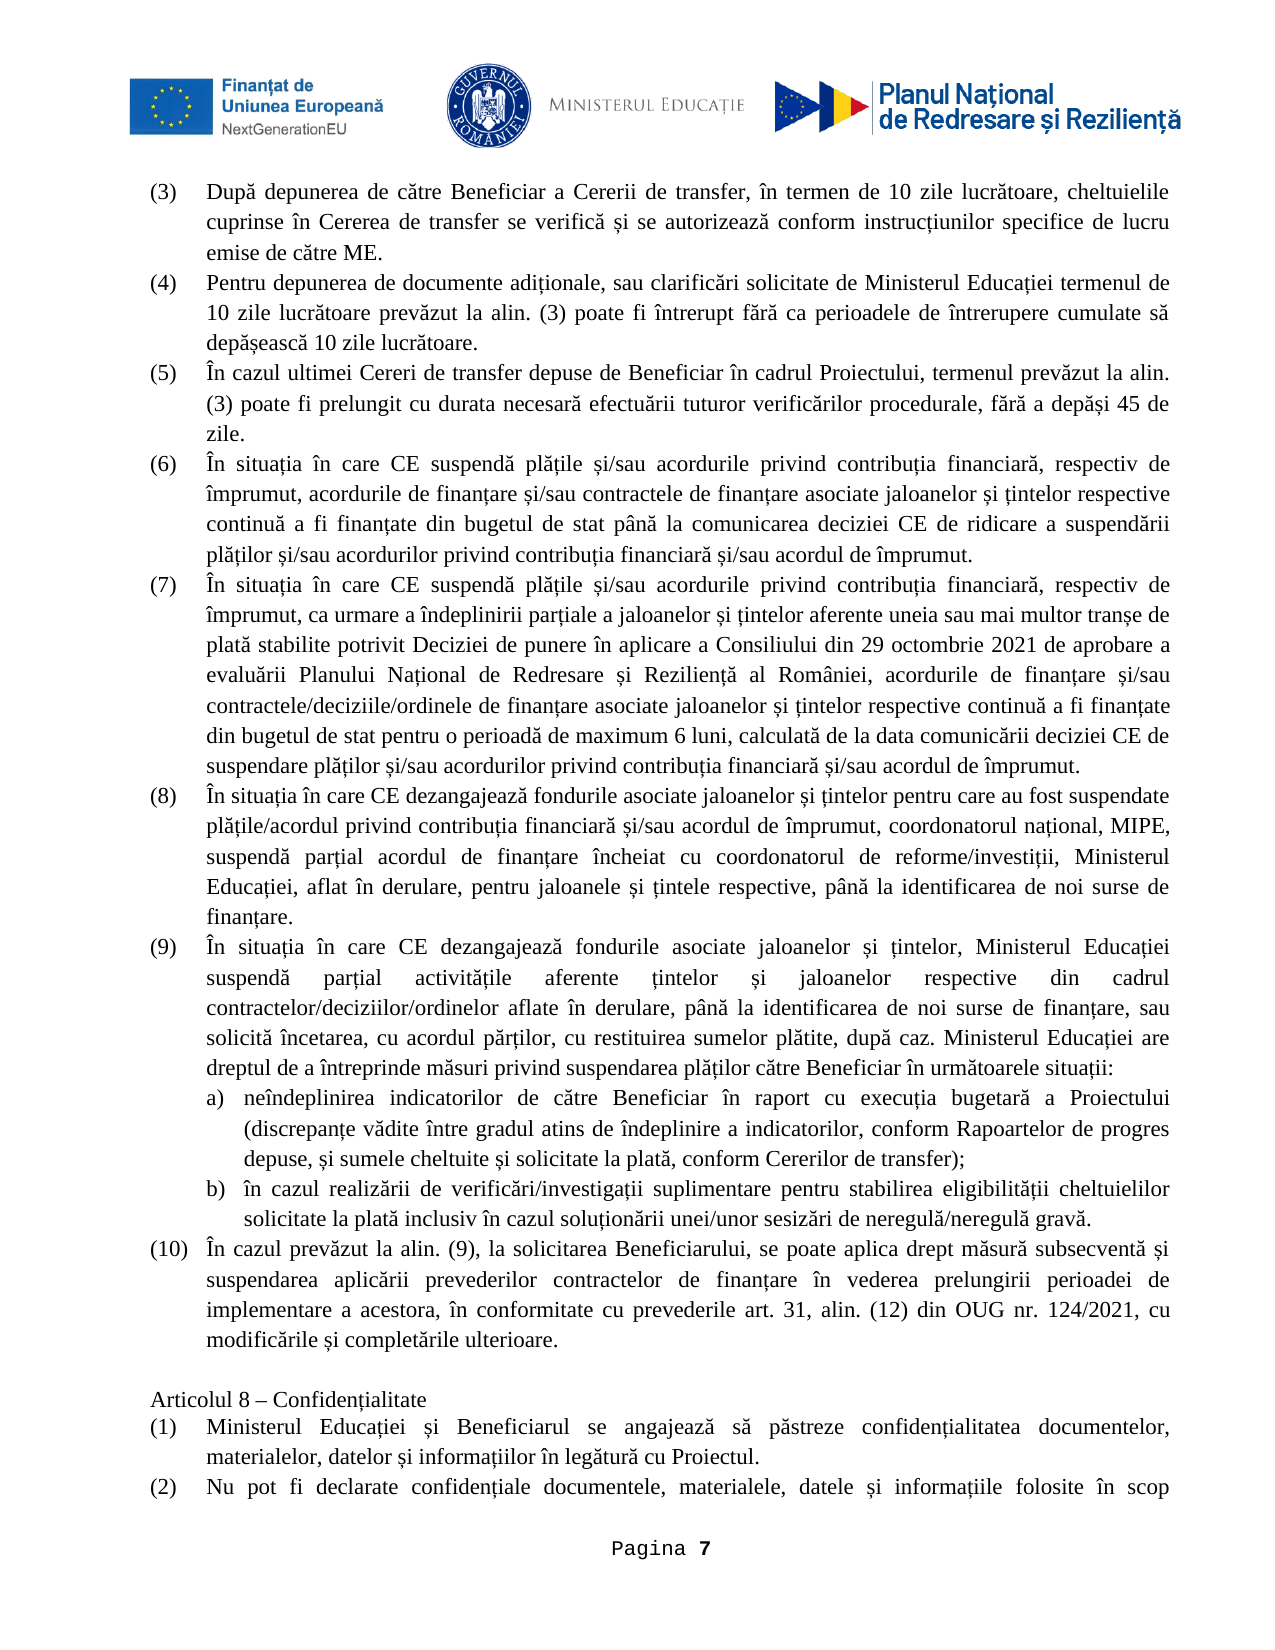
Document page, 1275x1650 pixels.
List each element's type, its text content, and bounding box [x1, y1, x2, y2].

list În cazul prevăzut la alin. (9), la solicitarea Beneficiarului, se poate aplica drept măsură subsecventă și suspendarea aplicării prevederilor contractelor de finanțare în vederea prelungirii perioadei de implementare a acestora, în conformitate cu prevederile art. 31, alin. (12) din OUG nr. 124/2021, cu modificările și completările ulterioare. [150, 1235, 1172, 1352]
list în cazul realizării de verificări/investigații suplimentare pentru stabilirea eligibilității cheltuielilor solicitate la plată inclusiv în cazul soluționării unei/unor sesizări de neregulă/neregulă gravă. [206, 1175, 1172, 1232]
picture [445, 62, 746, 148]
list neîndeplinirea indicatorilor de către Beneficiar în raport cu execuția bugetară a Proiectului (discrepanțe vădite între gradul atins de îndeplinire a indicatorilor, conform Rapoartelor de progres depuse, și sumele cheltuite și solicitate la plată, conform Cererilor de transfer); [206, 1084, 1172, 1171]
list Pentru depunerea de documente adiționale, sau clarificări solicitate de Ministerul Educației termenul de 10 zile lucrătoare prevăzut la alin. (3) poate fi întrerupt fără ca perioadele de întrerupere cumulate să depășească 10 zile lucrătoare. [150, 269, 1172, 356]
list După depunerea de către Beneficiar a Cererii de transfer, în termen de 10 zile lucrătoare, cheltuielile cuprinse în Cererea de transfer se verifică și se autorizează conform instrucțiunilor specifice de lucru emise de către ME. [150, 178, 1172, 265]
list În situația în care CE suspendă plățile și/sau acordurile privind contribuția financiară, respectiv de împrumut, acordurile de finanțare și/sau contractele de finanțare asociate jaloanelor și țintelor respective continuă a fi finanțate din bugetul de stat până la comunicarea deciziei CE de ridicare a suspendării plăților și/sau acordurilor privind contribuția financiară și/sau acordul de împrumut. [150, 450, 1172, 567]
list În situația în care CE dezangajează fondurile asociate jaloanelor și țintelor pentru care au fost suspendate plățile/acordul privind contribuția financiară și/sau acordul de împrumut, coordonatorul național, MIPE, suspendă parțial acordul de finanțare încheiat cu coordonatorul de reforme/investiții, Ministerul Educației, aflat în derulare, pentru jaloanele și țintele respective, până la identificarea de noi surse de finanțare. [150, 782, 1172, 929]
text Articolul 8 – Confidențialitate [150, 1386, 1172, 1413]
list În situația în care CE suspendă plățile și/sau acordurile privind contribuția financiară, respectiv de împrumut, ca urmare a îndeplinirii parțiale a jaloanelor și țintelor aferente uneia sau mai multor tranșe de plată stabilite potrivit Deciziei de punere în aplicare a Consiliului din 29 octombrie 2021 de aprobare a evaluării Planului Național de Redresare și Reziliență al României, acordurile de finanțare și/sau contractele/deciziile/ordinele de finanțare asociate jaloanelor și țintelor respective continuă a fi finanțate din bugetul de stat pentru o perioadă de maximum 6 luni, calculată de la data comunicării deciziei CE de suspendare plăților și/sau acordurilor privind contribuția financiară și/sau acordul de împrumut. [150, 571, 1172, 778]
list În situația în care CE dezangajează fondurile asociate jaloanelor și țintelor, Ministerul Educației suspendă parțial activitățile aferente țintelor și jaloanelor respective din cadrul contractelor/deciziilor/ordinelor aflate în derulare, până la identificarea de noi surse de finanțare, sau solicită încetarea, cu acordul părților, cu restituirea sumelor plătite, după caz. Ministerul Educației are dreptul de a întreprinde măsuri privind suspendarea plăților către Beneficiar în următoarele situații: [150, 933, 1172, 1081]
picture [127, 67, 384, 140]
list În cazul ultimei Cereri de transfer depuse de Beneficiar în cadrul Proiectului, termenul prevăzut la alin. (3) poate fi prelungit cu durata necesară efectuării tuturor verificărilor procedurale, fără a depăși 45 de zile. [150, 359, 1172, 446]
picture [768, 74, 1185, 140]
list Ministerul Educației și Beneficiarul se angajează să păstreze confidențialitatea documentelor, materialelor, datelor și informațiilor în legătură cu Proiectul. [150, 1413, 1172, 1469]
